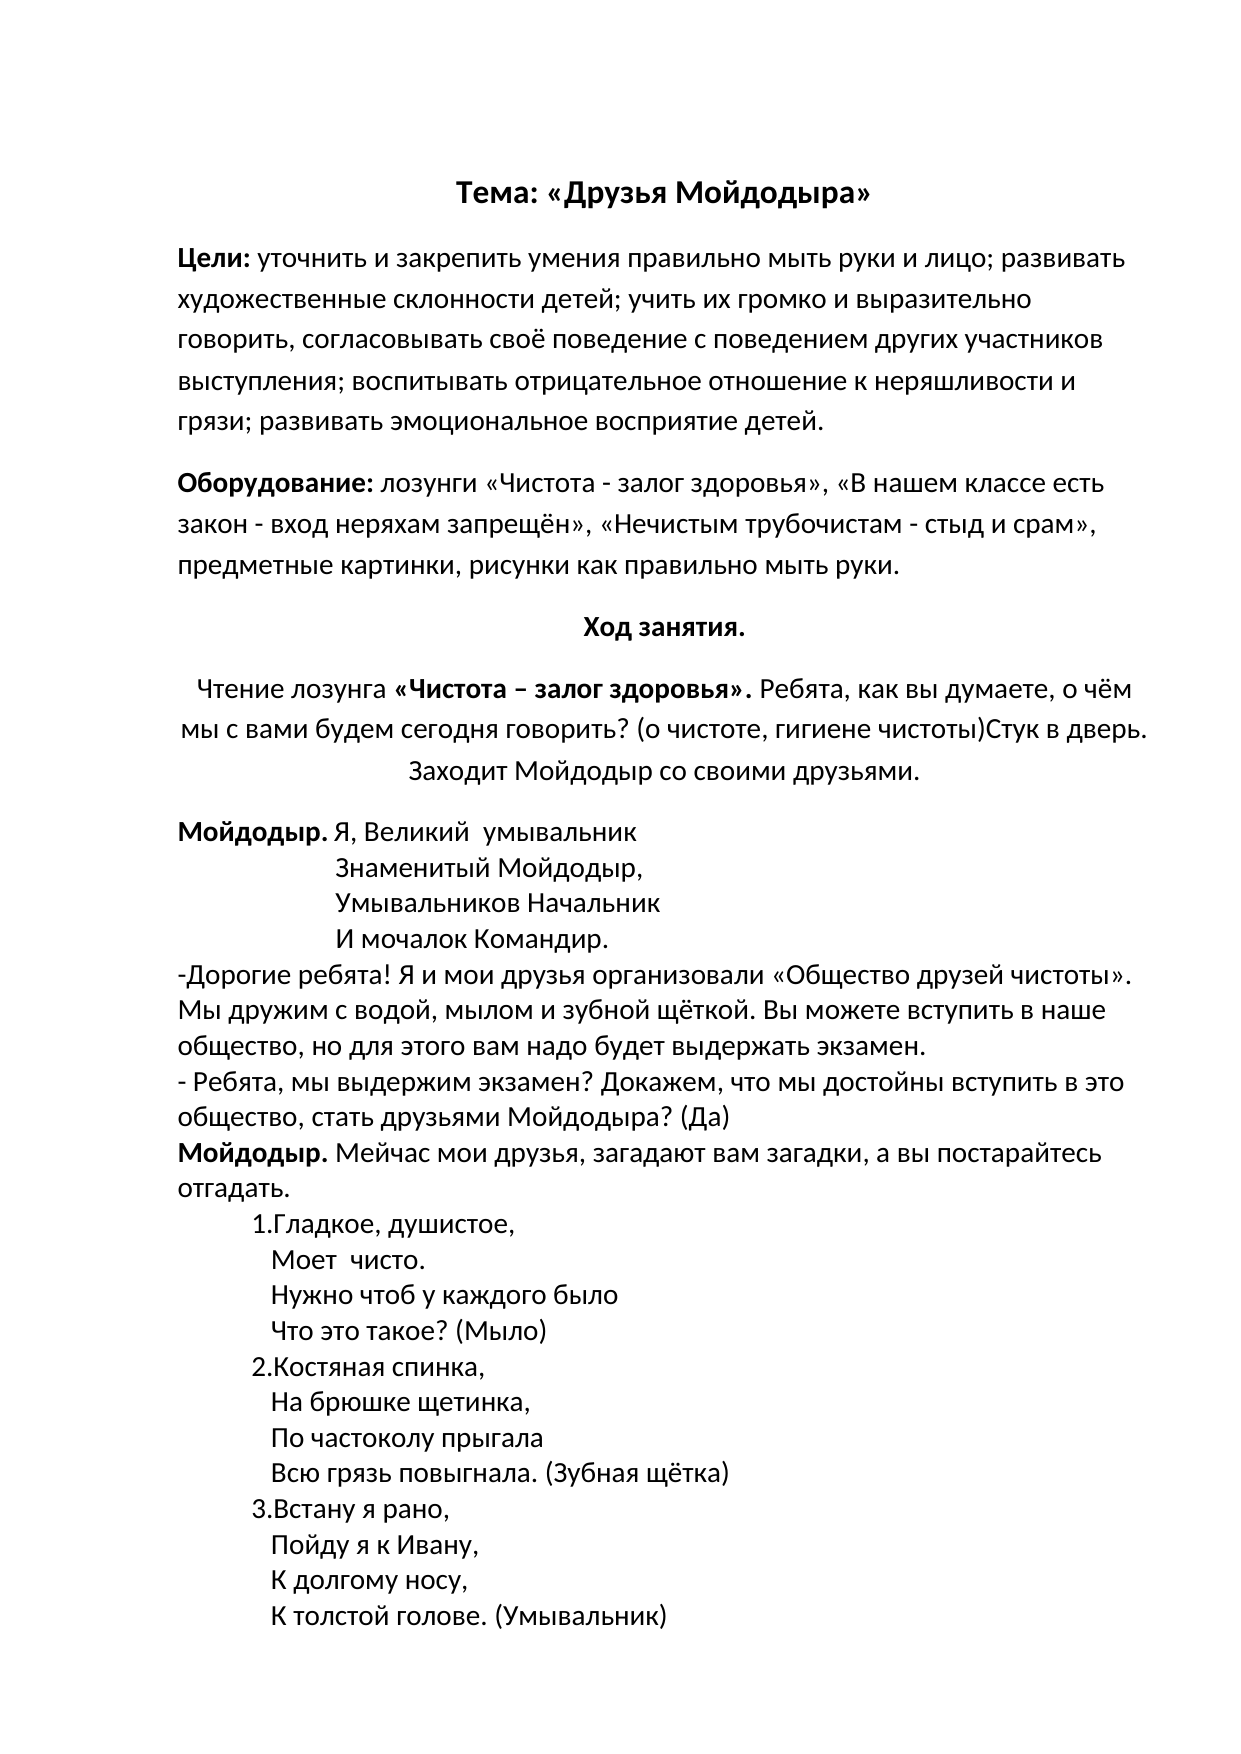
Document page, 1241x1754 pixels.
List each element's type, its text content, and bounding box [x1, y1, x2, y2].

text Цели: уточнить и закрепить умения правильно мыть руки и лицо; развивать художественные склонности детей; учить их громко и выразительно говорить, согласовывать своё поведение с поведением других участников выступления; воспитывать отрицательное отношение к неряшливости и грязи; развивать эмоциональное восприятие детей. [177, 239, 1152, 438]
text Тема: «Друзья Мойдодыра» [177, 171, 1152, 212]
text Чтение лозунга «Чистота – залог здоровья». Ребята, как вы думаете, о чём мы с вами будем сегодня говорить? (о чистоте, гигиене чистоты)Стук в дверь. Заходит Мойдодыр со своими друзьями. [177, 670, 1152, 787]
text - Ребята, мы выдержим экзамен? Докажем, что мы достойны вступить в это общество, стать друзьями Мойдодыра? (Да) [177, 1063, 1152, 1134]
text Всю грязь повыгнала. (Зубная щётка) [251, 1454, 1152, 1490]
text По частоколу прыгала [251, 1419, 1152, 1454]
text Ход занятия. [177, 608, 1152, 643]
text Умывальников Начальник [177, 884, 1152, 920]
text К долгому носу, [251, 1561, 1152, 1597]
text На брюшке щетинка, [251, 1383, 1152, 1419]
text Что это такое? (Мыло) [251, 1312, 1152, 1348]
text И мочалок Командир. [177, 920, 1152, 956]
text 3.Встану я рано, [251, 1490, 1152, 1526]
text 2.Костяная спинка, [251, 1348, 1152, 1383]
text Мойдодыр. Мейчас мои друзья, загадают вам загадки, а вы постарайтесь отгадать. [177, 1134, 1152, 1205]
text Оборудование: лозунги «Чистота - залог здоровья», «В нашем классе есть закон - вход неряхам запрещён», «Нечистым трубочистам - стыд и срам», предметные картинки, рисунки как правильно мыть руки. [177, 464, 1152, 582]
text -Дорогие ребята! Я и мои друзья организовали «Общество друзей чистоты». Мы дружим с водой, мылом и зубной щёткой. Вы можете вступить в наше общество, но для этого вам надо будет выдержать экзамен. [177, 956, 1152, 1063]
text 1.Гладкое, душистое, [251, 1205, 1152, 1241]
text Мойдодыр. Я, Великий умывальник [177, 813, 1152, 849]
text Моет чисто. [251, 1241, 1152, 1276]
text Знаменитый Мойдодыр, [177, 849, 1152, 884]
text Нужно чтоб у каждого было [251, 1276, 1152, 1312]
text К толстой голове. (Умывальник) [251, 1597, 1152, 1633]
text Пойду я к Ивану, [251, 1526, 1152, 1561]
